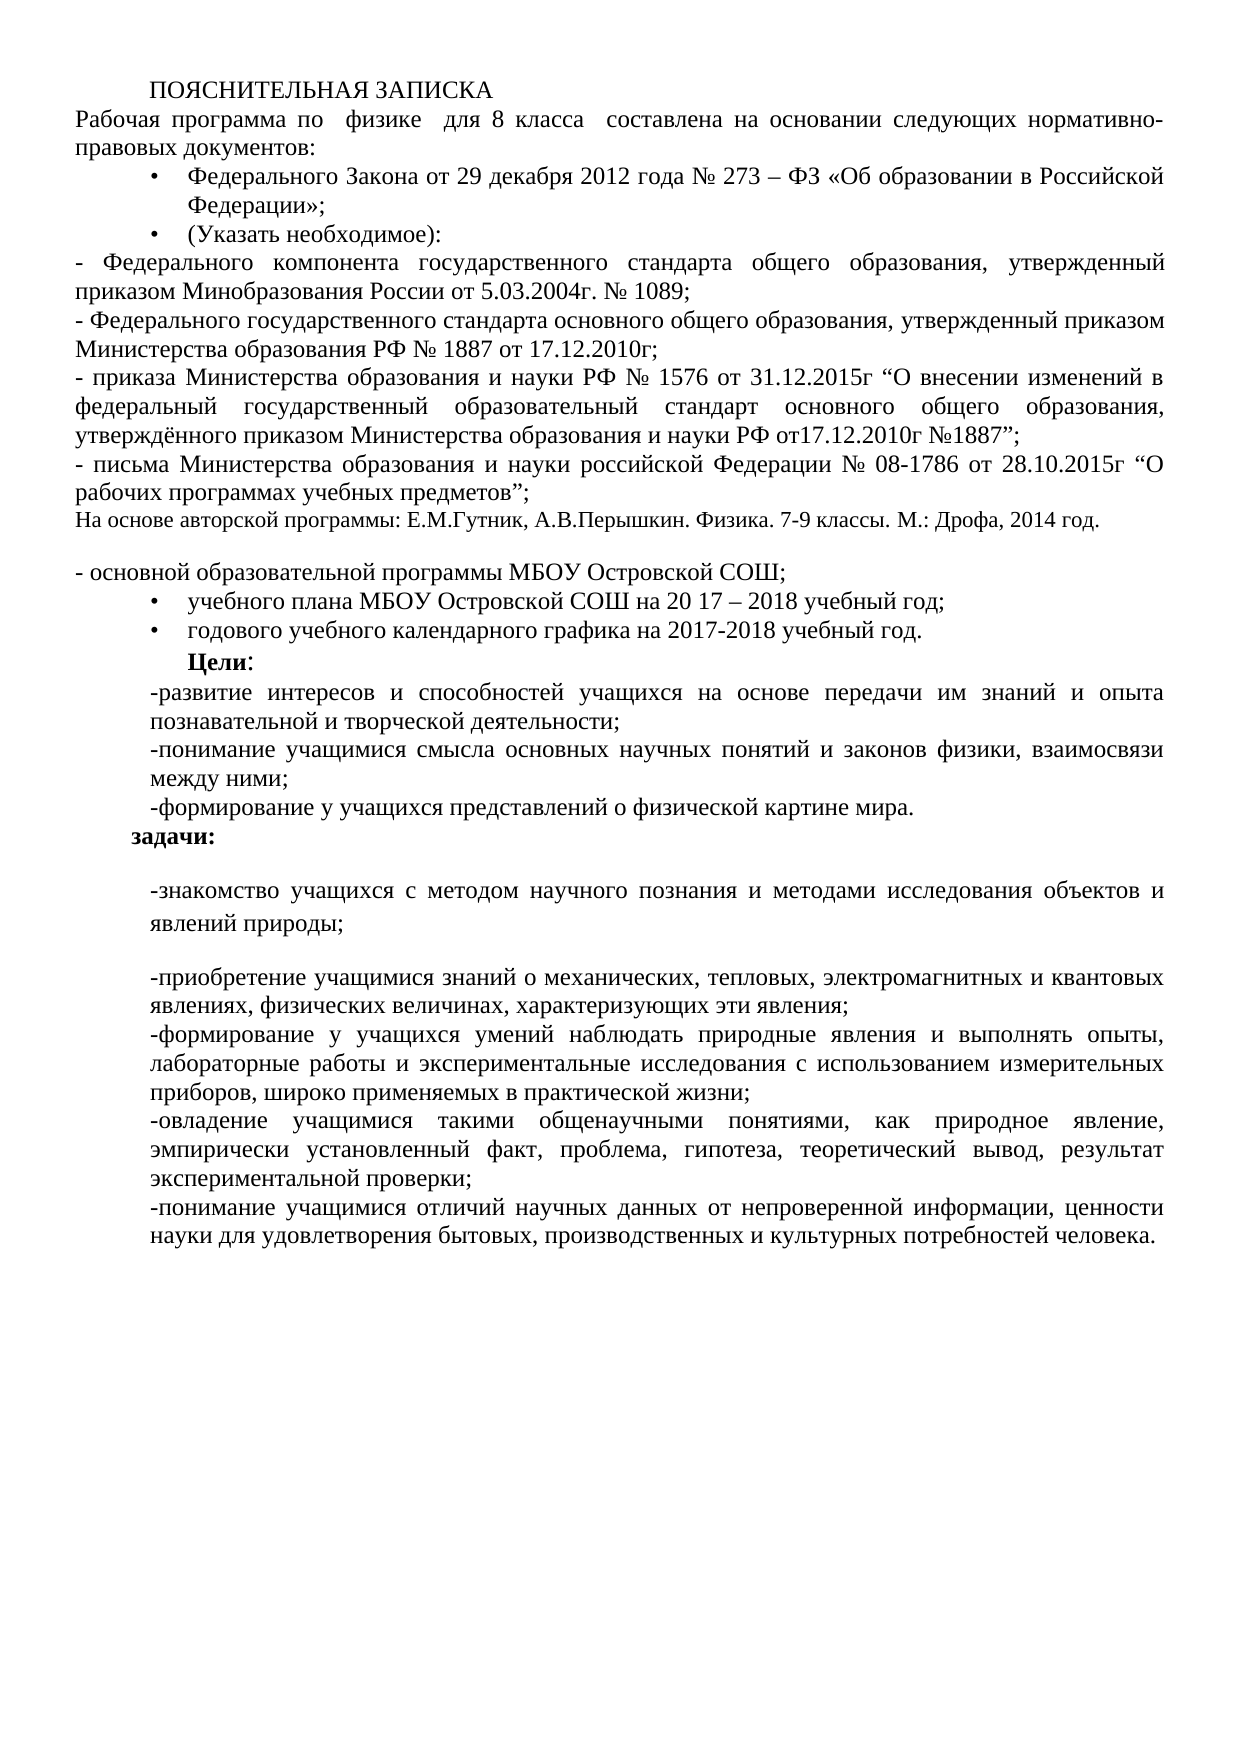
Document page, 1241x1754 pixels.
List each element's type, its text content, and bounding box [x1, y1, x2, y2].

text - Федерального государственного стандарта основного общего образования, утвержденный приказом Министерства образования РФ № 1887 от 17.12.2010г; [75, 305, 1165, 362]
text -понимание учащимися отличий научных данных от непроверенной информации, ценности науки для удовлетворения бытовых, производственных и культурных потребностей человека. [150, 1192, 1165, 1249]
list (Указать необходимое): [150, 219, 1165, 247]
text -понимание учащимися смысла основных научных понятий и законов физики, взаимосвязи между ними; [150, 734, 1165, 792]
text -приобретение учащимися знаний о механических, тепловых, электромагнитных и квантовых явлениях, физических величинах, характеризующих эти явления; [150, 962, 1165, 1019]
text -развитие интересов и способностей учащихся на основе передачи им знаний и опыта познавательной и творческой деятельности; [150, 677, 1165, 734]
text -формирование у учащихся умений наблюдать природные явления и выполнять опыты, лабораторные работы и экспериментальные исследования с использованием измерительных приборов, широко применяемых в практической жизни; [150, 1019, 1165, 1105]
text На основе авторской программы: Е.М.Гутник, А.В.Перышкин. Физика. 7-9 классы. М.: Дрофа, 2014 год. [75, 506, 1165, 533]
text ПОЯСНИТЕЛЬНАЯ ЗАПИСКА [75, 75, 1165, 104]
list годового учебного календарного графика на 2017-2018 учебный год. [150, 615, 1165, 643]
text - Федерального компонента государственного стандарта общего образования, утвержденный приказом Минобразования России от 5.03.2004г. № 1089; [75, 247, 1165, 305]
text Цели: [187, 643, 1165, 677]
list учебного плана МБОУ Островской СОШ на 20 17 – 2018 учебный год; [150, 586, 1165, 615]
text задачи: [75, 821, 1165, 849]
text -овладение учащимися такими общенаучными понятиями, как природное явление, эмпирически установленный факт, проблема, гипотеза, теоретический вывод, результат экспериментальной проверки; [150, 1105, 1165, 1192]
text -формирование у учащихся представлений о физической картине мира. [150, 792, 1165, 821]
text - письма Министерства образования и науки российской Федерации № 08-1786 от 28.10.2015г “О рабочих программах учебных предметов”; [75, 449, 1165, 506]
list Федерального Закона от 29 декабря 2012 года № 273 – ФЗ «Об образовании в Российской Федерации»; [150, 161, 1165, 219]
text - основной образовательной программы МБОУ Островской СОШ; [75, 557, 1165, 586]
text Рабочая программа по физике для 8 класса составлена на основании следующих нормативно- правовых документов: [75, 104, 1165, 161]
text - приказа Министерства образования и науки РФ № 1576 от 31.12.2015г “О внесении изменений в федеральный государственный образовательный стандарт основного общего образования, утверждённого приказом Министерства образования и науки РФ от17.12.2010г №1887”; [75, 362, 1165, 449]
text -знакомство учащихся с методом научного познания и методами исследования объектов и явлений природы; [150, 875, 1165, 936]
